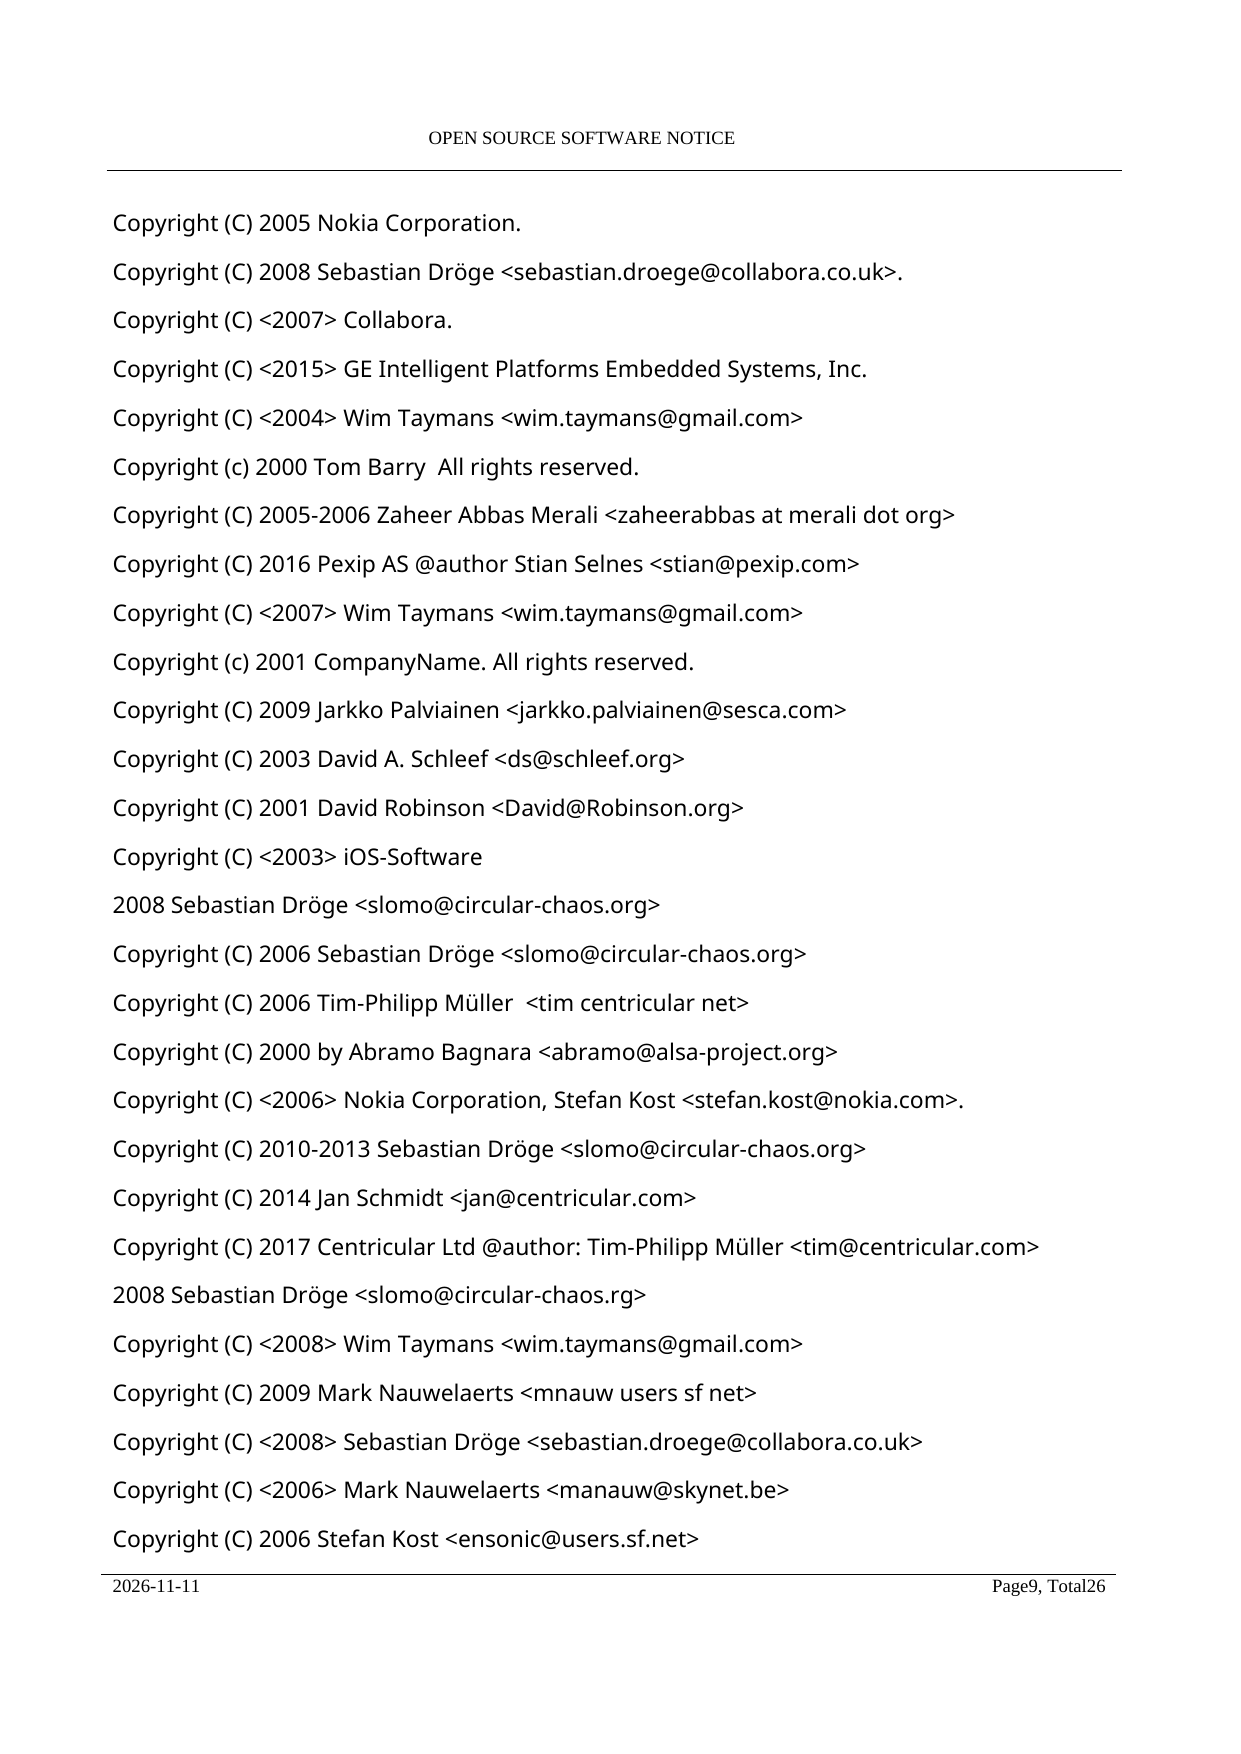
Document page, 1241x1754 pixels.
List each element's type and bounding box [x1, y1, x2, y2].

text [112, 206, 1128, 1555]
